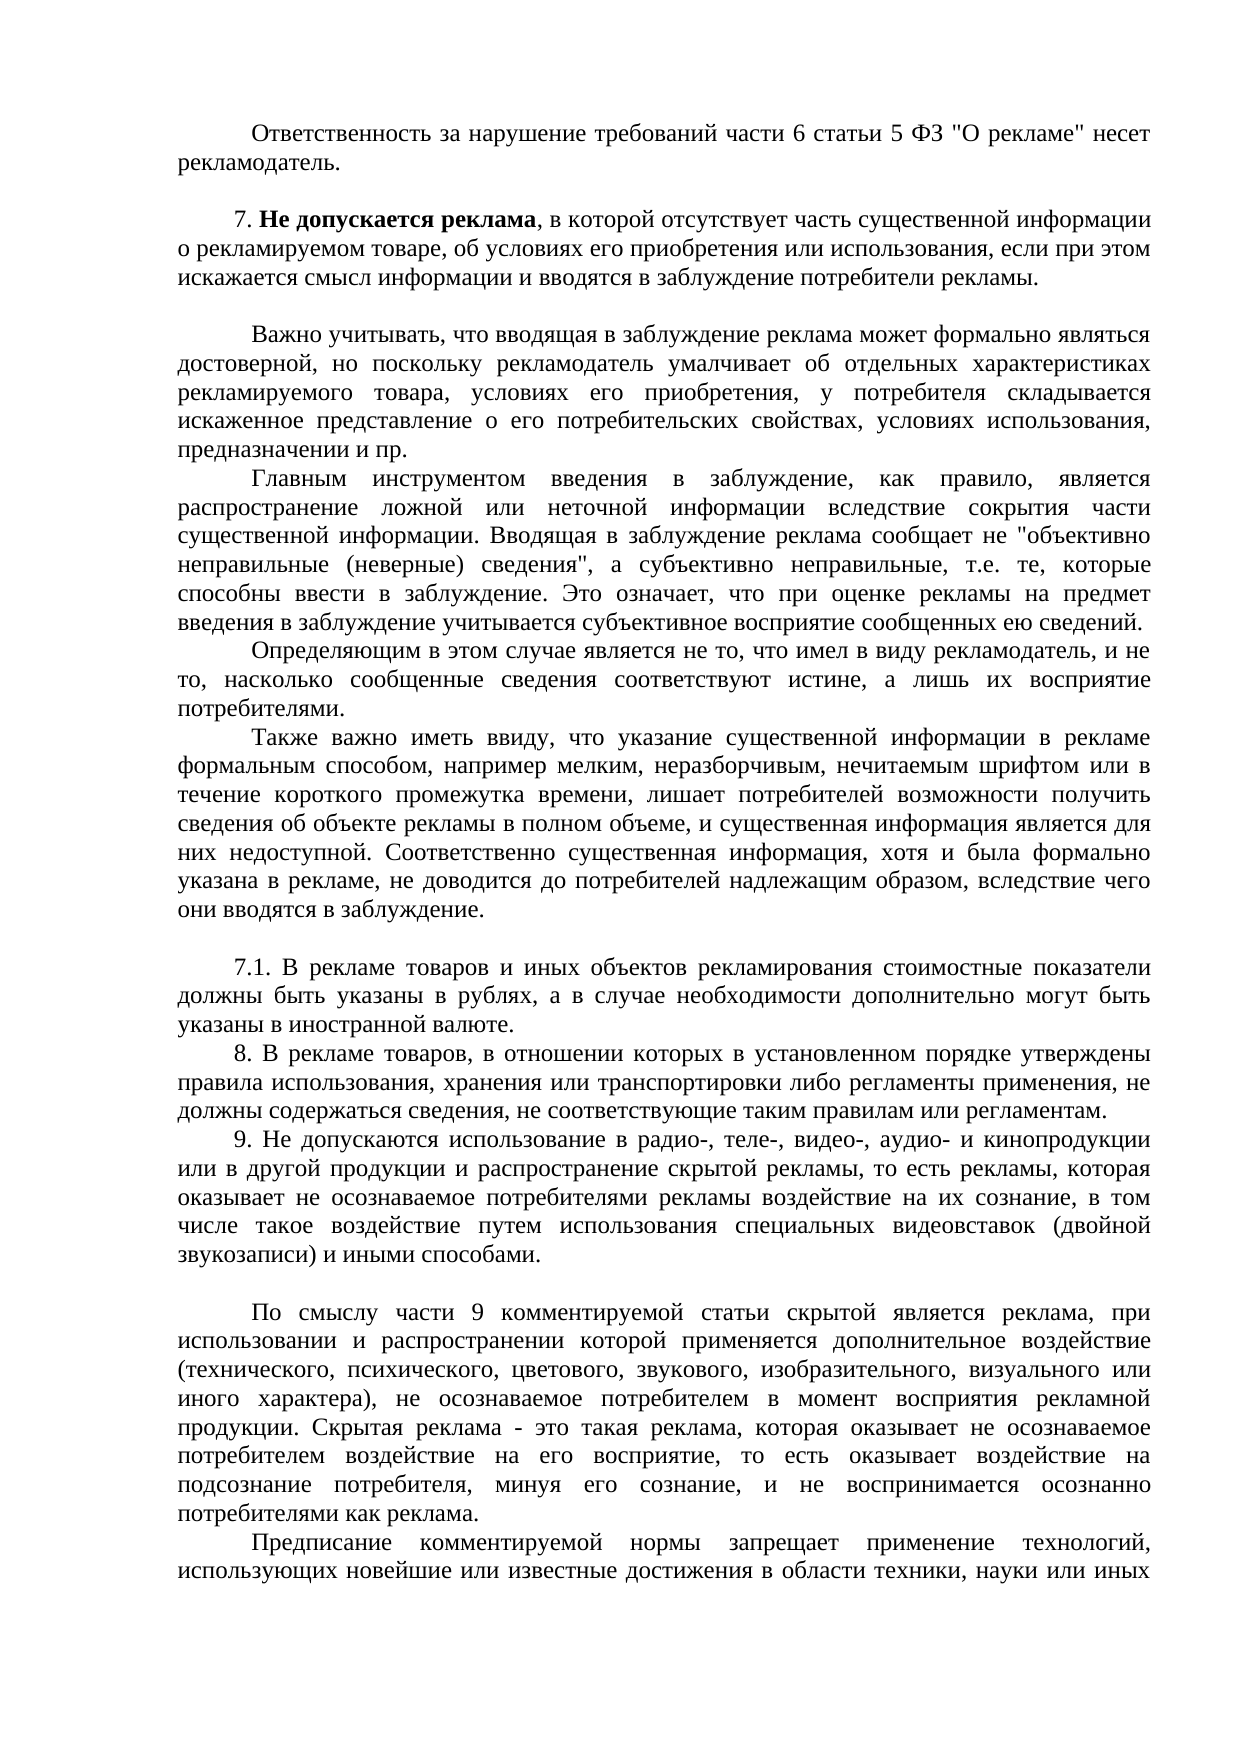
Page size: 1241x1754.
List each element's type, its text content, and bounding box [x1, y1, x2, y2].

text 7.1. В рекламе товаров и иных объектов рекламирования стоимостные показатели должны быть указаны в рублях, а в случае необходимости дополнительно могут быть указаны в иностранной валюте. [177, 952, 1152, 1038]
text 8. В рекламе товаров, в отношении которых в установленном порядке утверждены правила использования, хранения или транспортировки либо регламенты применения, не должны содержаться сведения, не соответствующие таким правилам или регламентам. [177, 1038, 1152, 1124]
text Также важно иметь ввиду, что указание существенной информации в рекламе формальным способом, например мелким, неразборчивым, нечитаемым шрифтом или в течение короткого промежутка времени, лишает потребителей возможности получить сведения об объекте рекламы в полном объеме, и существенная информация является для них недоступной. Соответственно существенная информация, хотя и была формально указана в рекламе, не доводится до потребителей надлежащим образом, вследствие чего они вводятся в заблуждение. [177, 722, 1152, 923]
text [177, 1527, 1152, 1584]
text 7. Не допускается реклама, в которой отсутствует часть существенной информации о рекламируемом товаре, об условиях его приобретения или использования, если при этом искажается смысл информации и вводятся в заблуждение потребители рекламы. [177, 204, 1152, 291]
text Определяющим в этом случае является не то, что имел в виду рекламодатель, и не то, насколько сообщенные сведения соответствуют истине, а лишь их восприятие потребителями. [177, 636, 1152, 722]
text По смыслу части 9 комментируемой статьи скрытой является реклама, при использовании и распространении которой применяется дополнительное воздействие (технического, психического, цветового, звукового, изобразительного, визуального или иного характера), не осознаваемое потребителем в момент восприятия рекламной продукции. Скрытая реклама - это такая реклама, которая оказывает не осознаваемое потребителем воздействие на его восприятие, то есть оказывает воздействие на подсознание потребителя, минуя его сознание, и не воспринимается осознанно потребителями как реклама. [177, 1297, 1152, 1527]
text Важно учитывать, что вводящая в заблуждение реклама может формально являться достоверной, но поскольку рекламодатель умалчивает об отдельных характеристиках рекламируемого товара, условиях его приобретения, у потребителя складывается искаженное представление о его потребительских свойствах, условиях использования, предназначении и пр. [177, 319, 1152, 463]
text Главным инструментом введения в заблуждение, как правило, является распространение ложной или неточной информации вследствие сокрытия части существенной информации. Вводящая в заблуждение реклама сообщает не "объективно неправильные (неверные) сведения", а субъективно неправильные, т.е. те, которые способны ввести в заблуждение. Это означает, что при оценке рекламы на предмет введения в заблуждение учитывается субъективное восприятие сообщенных ею сведений. [177, 463, 1152, 636]
text 9. Не допускаются использование в радио-, теле-, видео-, аудио- и кинопродукции или в другой продукции и распространение скрытой рекламы, то есть рекламы, которая оказывает не осознаваемое потребителями рекламы воздействие на их сознание, в том числе такое воздействие путем использования специальных видеовставок (двойной звукозаписи) и иными способами. [177, 1124, 1152, 1268]
text Ответственность за нарушение требований части 6 статьи 5 ФЗ "О рекламе" несет рекламодатель. [177, 118, 1152, 176]
